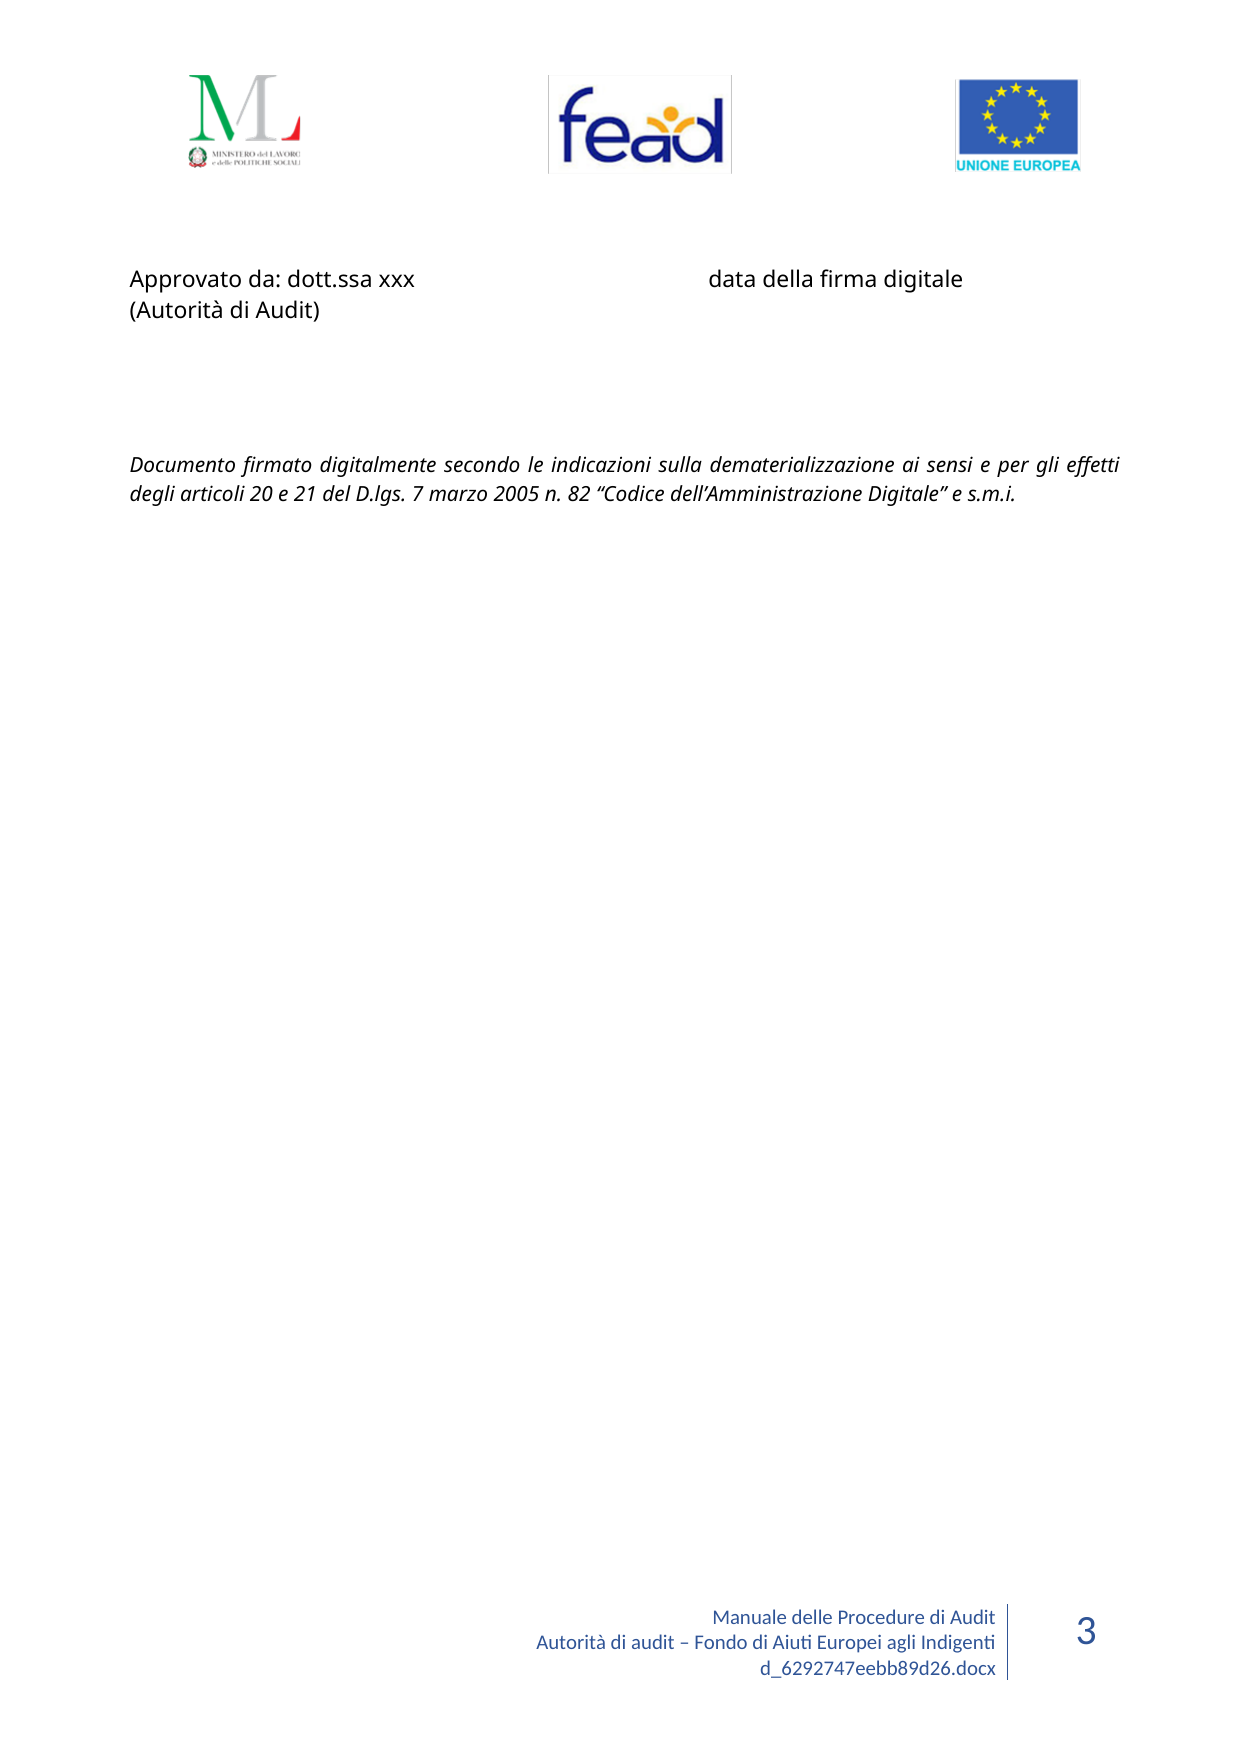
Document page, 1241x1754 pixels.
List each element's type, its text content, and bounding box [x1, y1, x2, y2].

text Approvato da: dott.ssa xxx data della firma digitale [129, 263, 1122, 294]
picture [188, 73, 1169, 175]
text Documento firmato digitalmente secondo le indicazioni sulla dematerializzazione ai sensi e per gli effetti degli articoli 20 e 21 del D.lgs. 7 marzo 2005 n. 82 “Codice dell’Amministrazione Digitale” e s.m.i. [129, 450, 1122, 507]
text (Autorità di Audit) [129, 294, 1122, 325]
